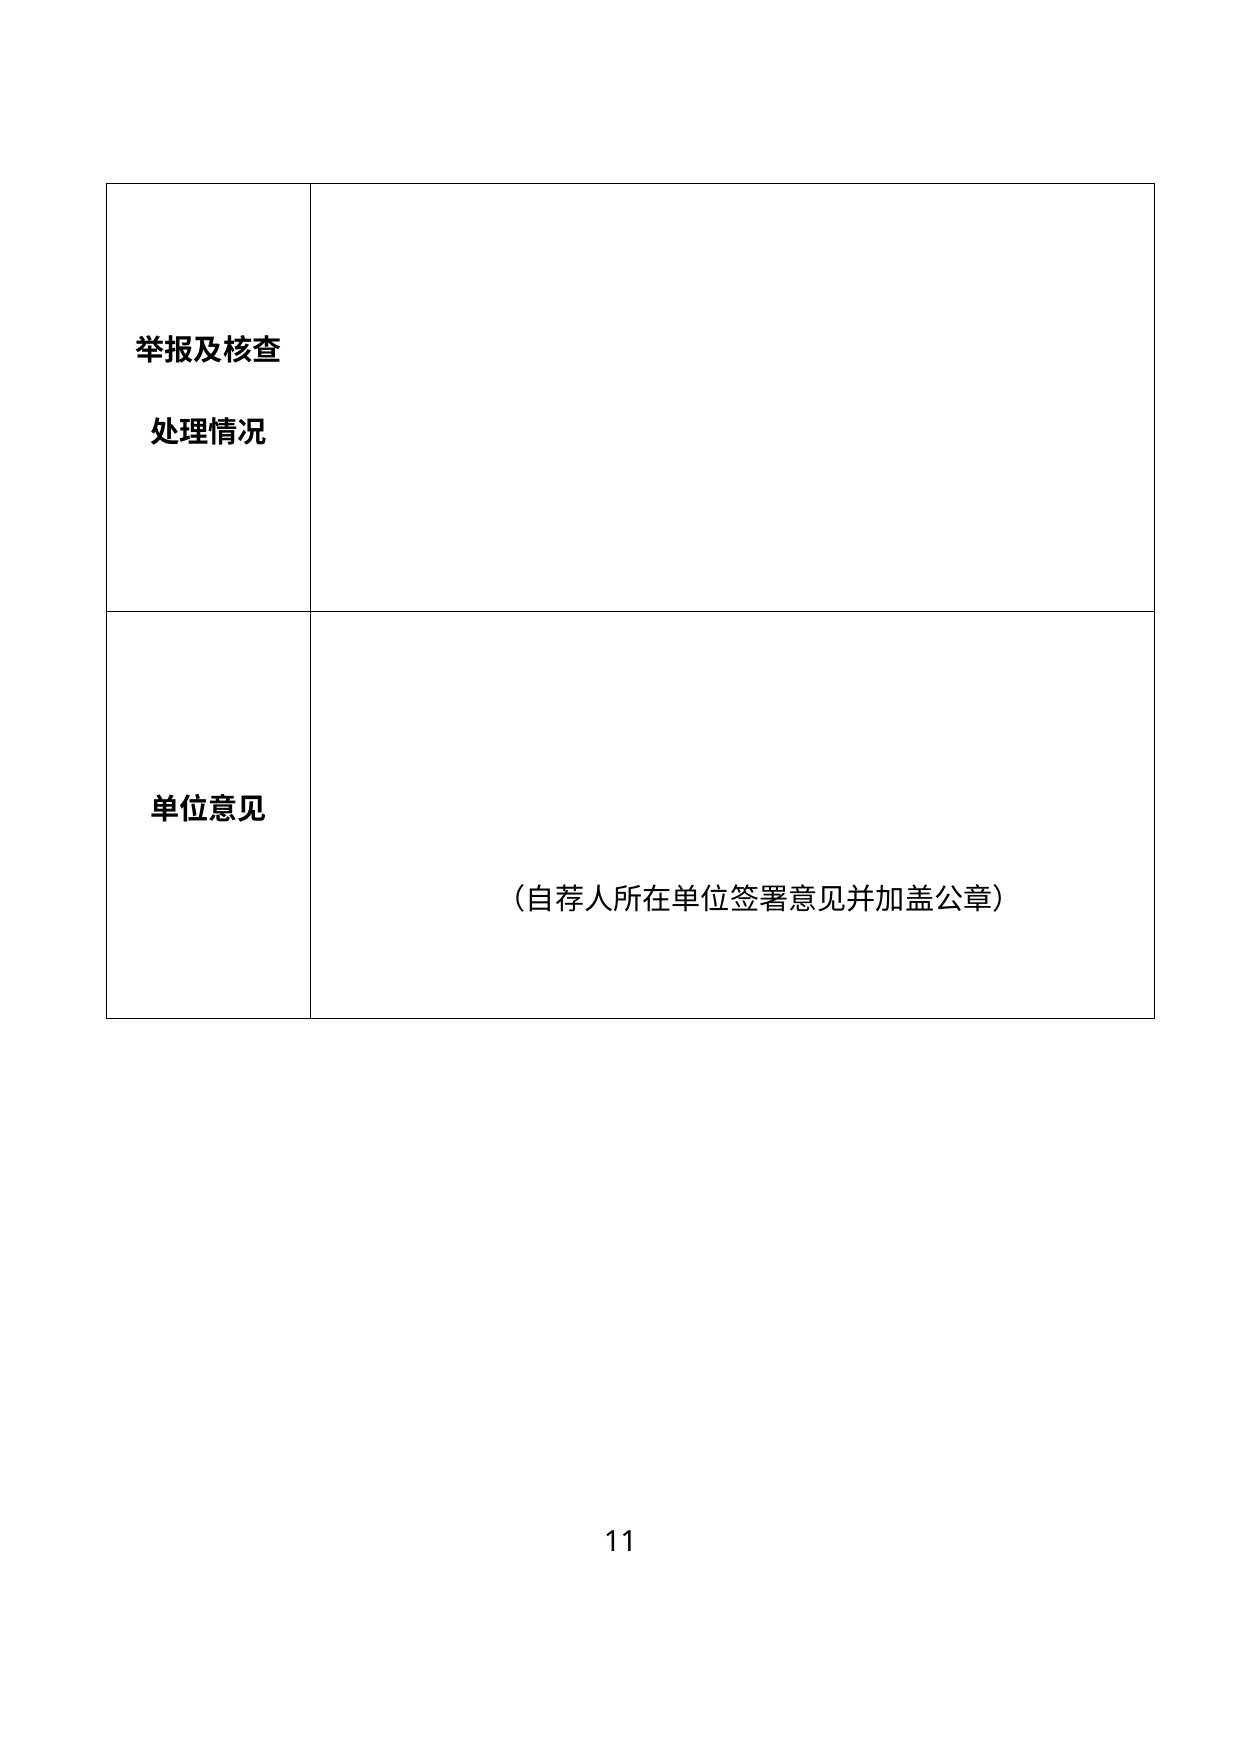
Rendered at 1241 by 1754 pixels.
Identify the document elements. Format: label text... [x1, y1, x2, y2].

table_cell 单位意见 [107, 612, 310, 1018]
table_cell 举报及核查 处理情况 [107, 184, 310, 611]
table_cell [311, 184, 1154, 611]
table_cell （自荐人所在单位签署意见并加盖公章） 2025年 月 日 [311, 612, 1154, 1018]
